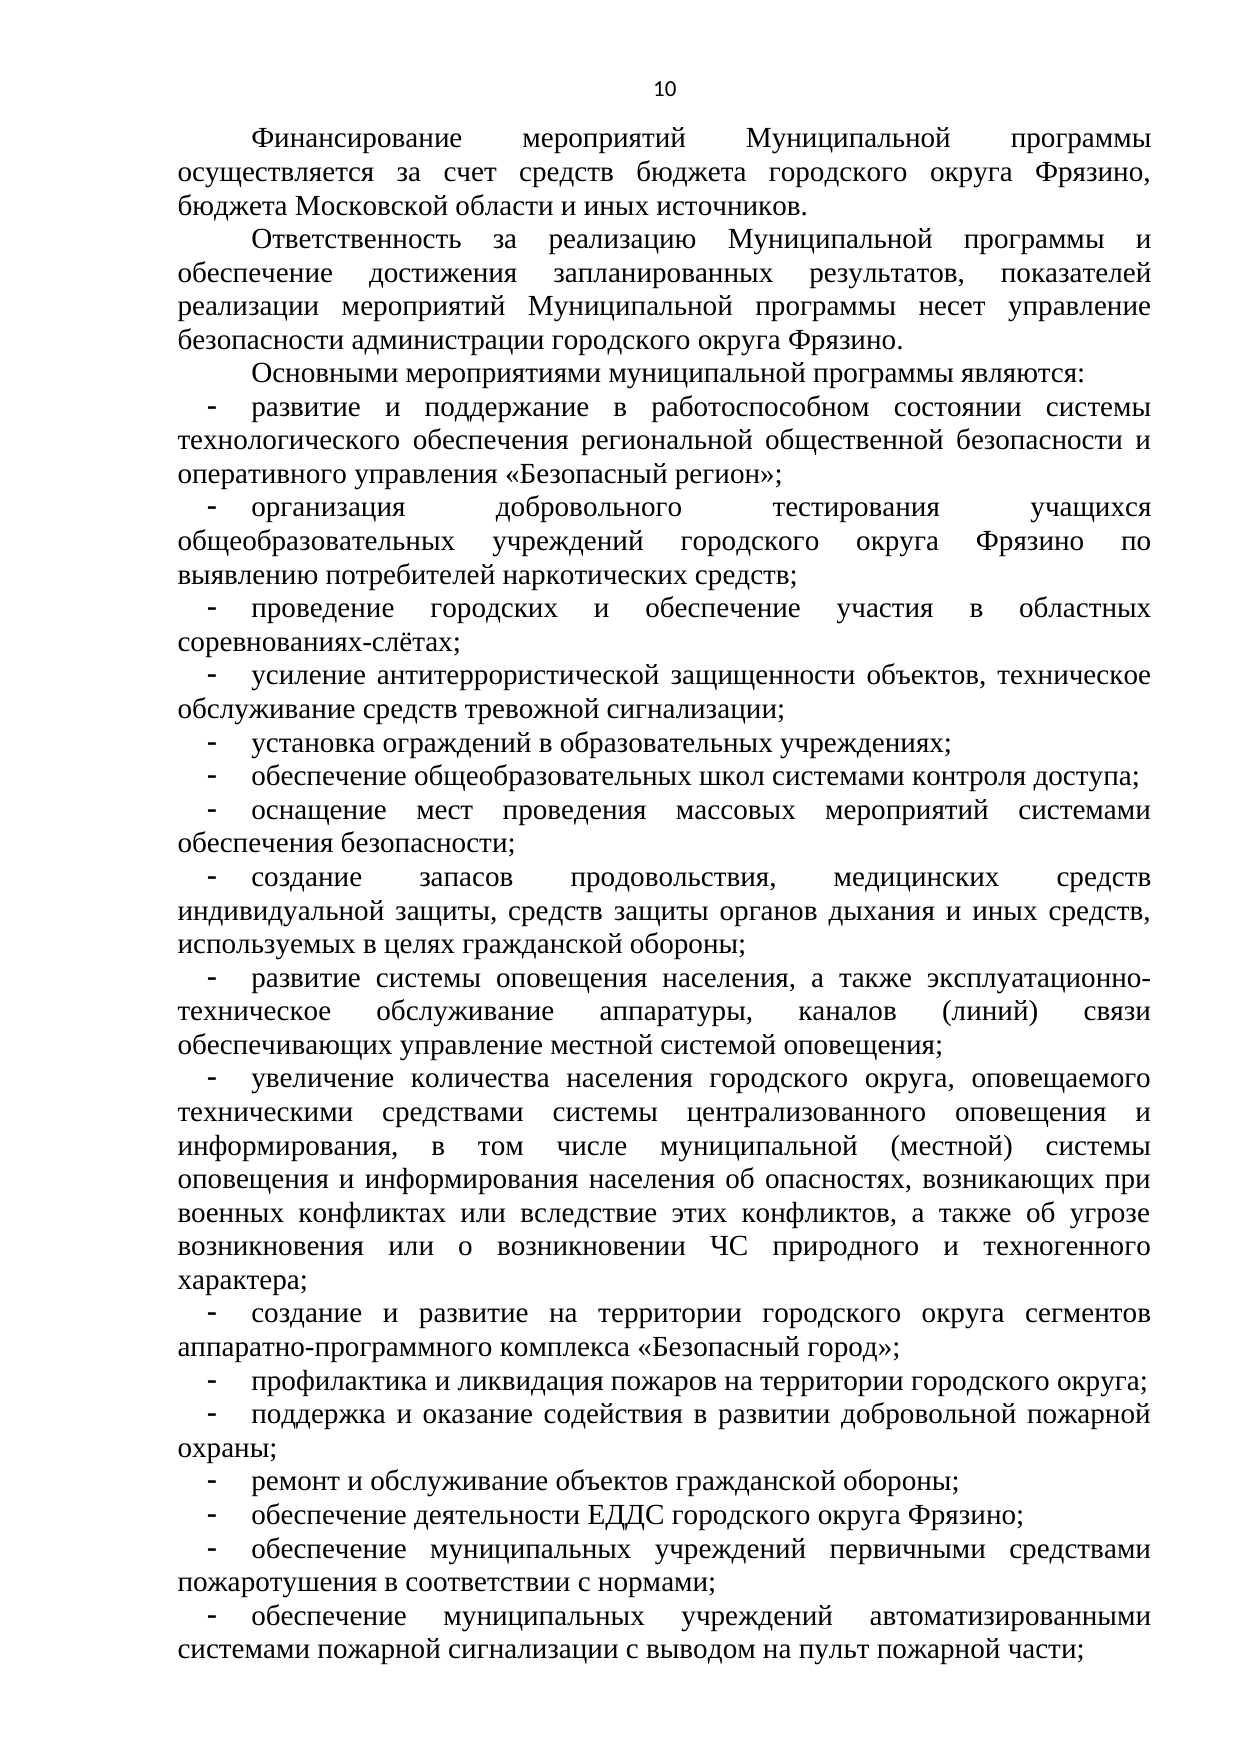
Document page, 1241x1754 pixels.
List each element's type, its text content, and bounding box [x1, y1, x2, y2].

list оснащение мест проведения массовых мероприятий системами обеспечения безопасности; [177, 792, 1152, 859]
list обеспечение деятельности ЕДДС городского округа Фрязино; [177, 1497, 1152, 1531]
list организация добровольного тестирования учащихся общеобразовательных учреждений городского округа Фрязино по выявлению потребителей наркотических средств; [177, 489, 1152, 590]
list увеличение количества населения городского округа, оповещаемого техническими средствами системы централизованного оповещения и информирования, в том числе муниципальной (местной) системы оповещения и информирования населения об опасностях, возникающих при военных конфликтах или вследствие этих конфликтов, а также об угрозе возникновения или о возникновении ЧС природного и техногенного характера; [177, 1061, 1152, 1296]
list профилактика и ликвидация пожаров на территории городского округа; [177, 1363, 1152, 1396]
list усиление антитеррористической защищенности объектов, техническое обслуживание средств тревожной сигнализации; [177, 657, 1152, 725]
list создание и развитие на территории городского округа сегментов аппаратно-программного комплекса «Безопасный город»; [177, 1296, 1152, 1363]
list развитие системы оповещения населения, а также эксплуатационно-техническое обслуживание аппаратуры, каналов (линий) связи обеспечивающих управление местной системой оповещения; [177, 960, 1152, 1061]
text Ответственность за реализацию Муниципальной программы и обеспечение достижения запланированных результатов, показателей реализации мероприятий Муниципальной программы несет управление безопасности администрации городского округа Фрязино. [177, 221, 1152, 355]
list обеспечение муниципальных учреждений первичными средствами пожаротушения в соответствии с нормами; [177, 1531, 1152, 1598]
list проведение городских и обеспечение участия в областных соревнованиях-слётах; [177, 590, 1152, 657]
list обеспечение муниципальных учреждений автоматизированными системами пожарной сигнализации с выводом на пульт пожарной части; [177, 1598, 1152, 1665]
text Основными мероприятиями муниципальной программы являются: [177, 355, 1152, 389]
text Финансирование мероприятий Муниципальной программы осуществляется за счет средств бюджета городского округа Фрязино, бюджета Московской области и иных источников. [177, 121, 1152, 221]
list создание запасов продовольствия, медицинских средств индивидуальной защиты, средств защиты органов дыхания и иных средств, используемых в целях гражданской обороны; [177, 859, 1152, 960]
list обеспечение общеобразовательных школ системами контроля доступа; [177, 758, 1152, 792]
list поддержка и оказание содействия в развитии добровольной пожарной охраны; [177, 1396, 1152, 1463]
list развитие и поддержание в работоспособном состоянии системы технологического обеспечения региональной общественной безопасности и оперативного управления «Безопасный регион»; [177, 389, 1152, 489]
list ремонт и обслуживание объектов гражданской обороны; [177, 1463, 1152, 1497]
list установка ограждений в образовательных учреждениях; [177, 725, 1152, 758]
